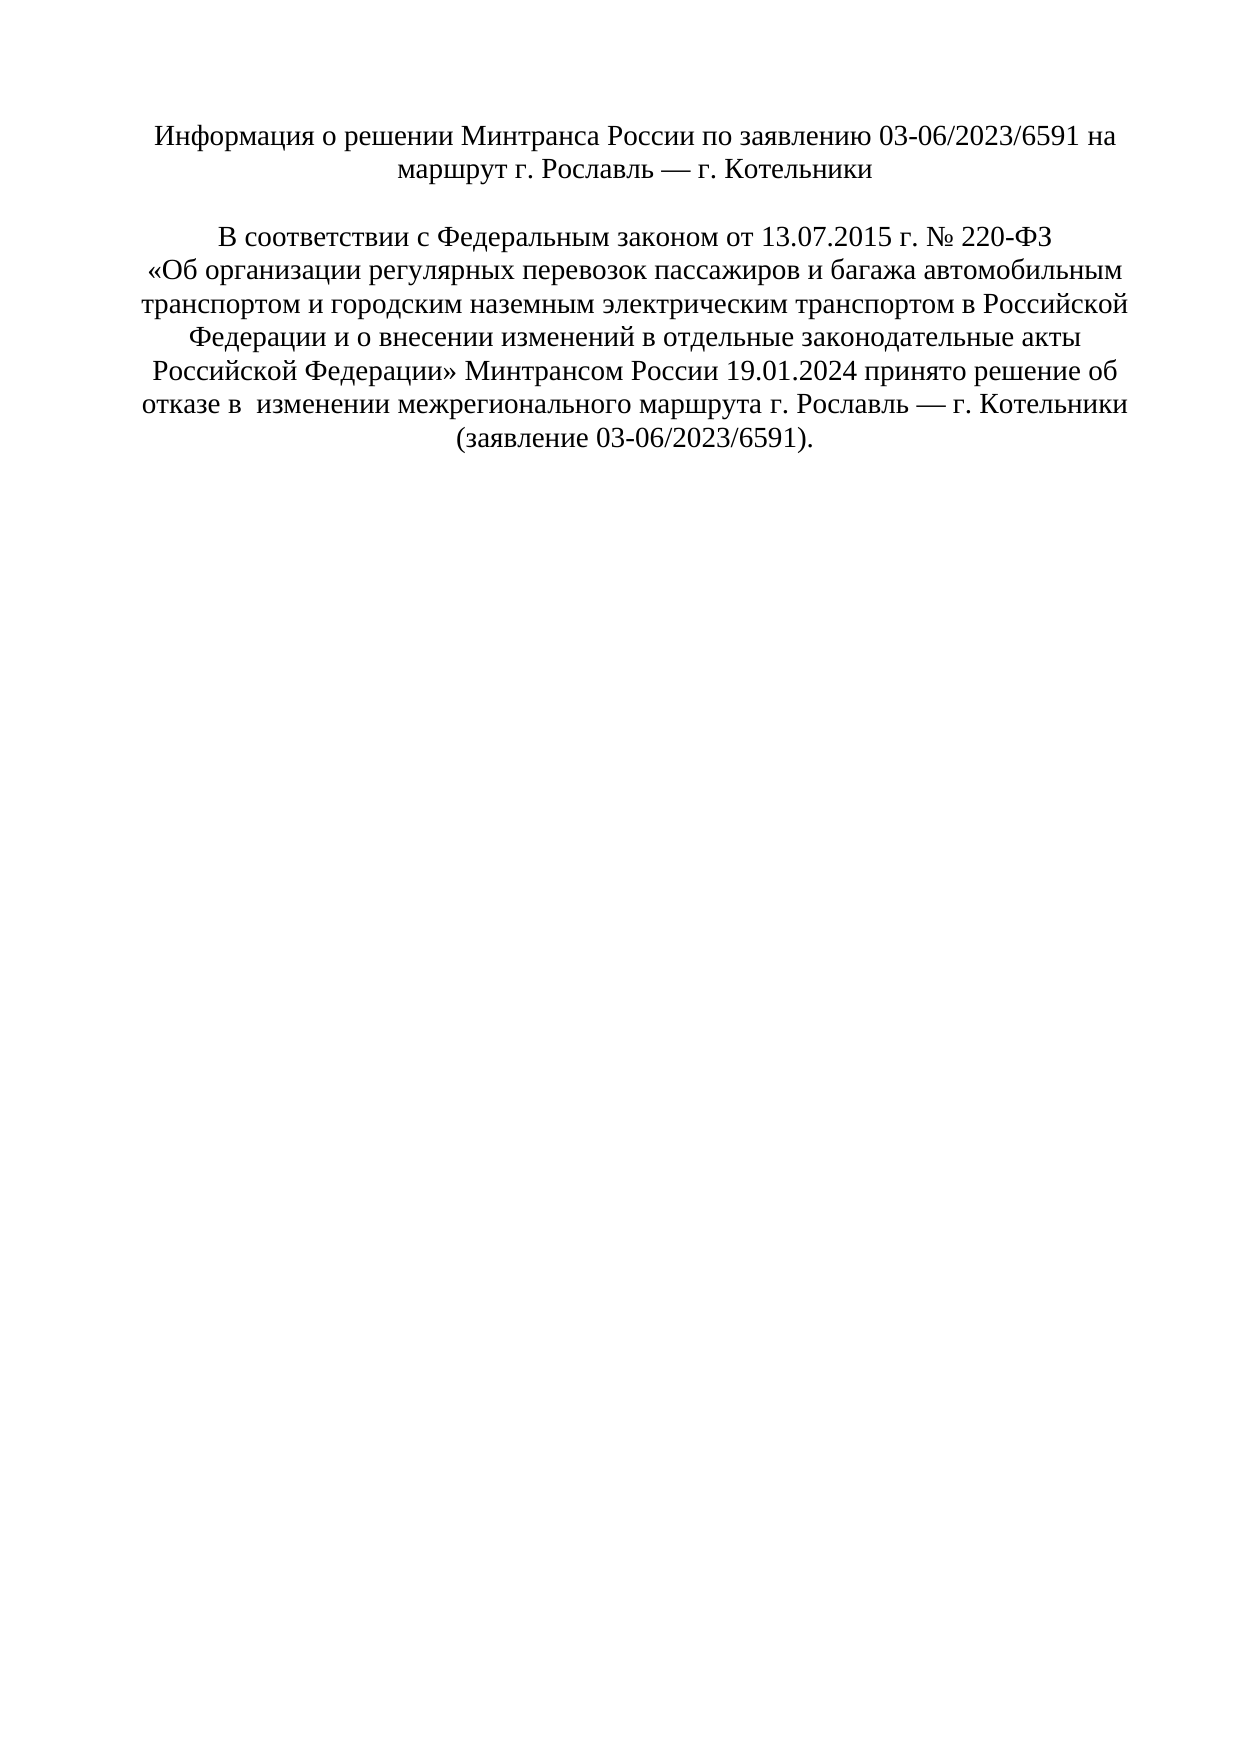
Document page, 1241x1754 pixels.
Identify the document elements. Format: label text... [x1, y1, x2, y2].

text Информация о решении Минтранса России по заявлению 03-06/2023/6591 на маршрут г. Рославль — г. Котельники [118, 118, 1152, 185]
text В соответствии с Федеральным законом от 13.07.2015 г. № 220-ФЗ «Об организации регулярных перевозок пассажиров и багажа автомобильным транспортом и городским наземным электрическим транспортом в Российской Федерации и о внесении изменений в отдельные законодательные акты Российской Федерации» Минтрансом России 19.01.2024 принято решение об отказе в изменении межрегионального маршрута г. Рославль — г. Котельники (заявление 03-06/2023/6591). [118, 219, 1152, 453]
